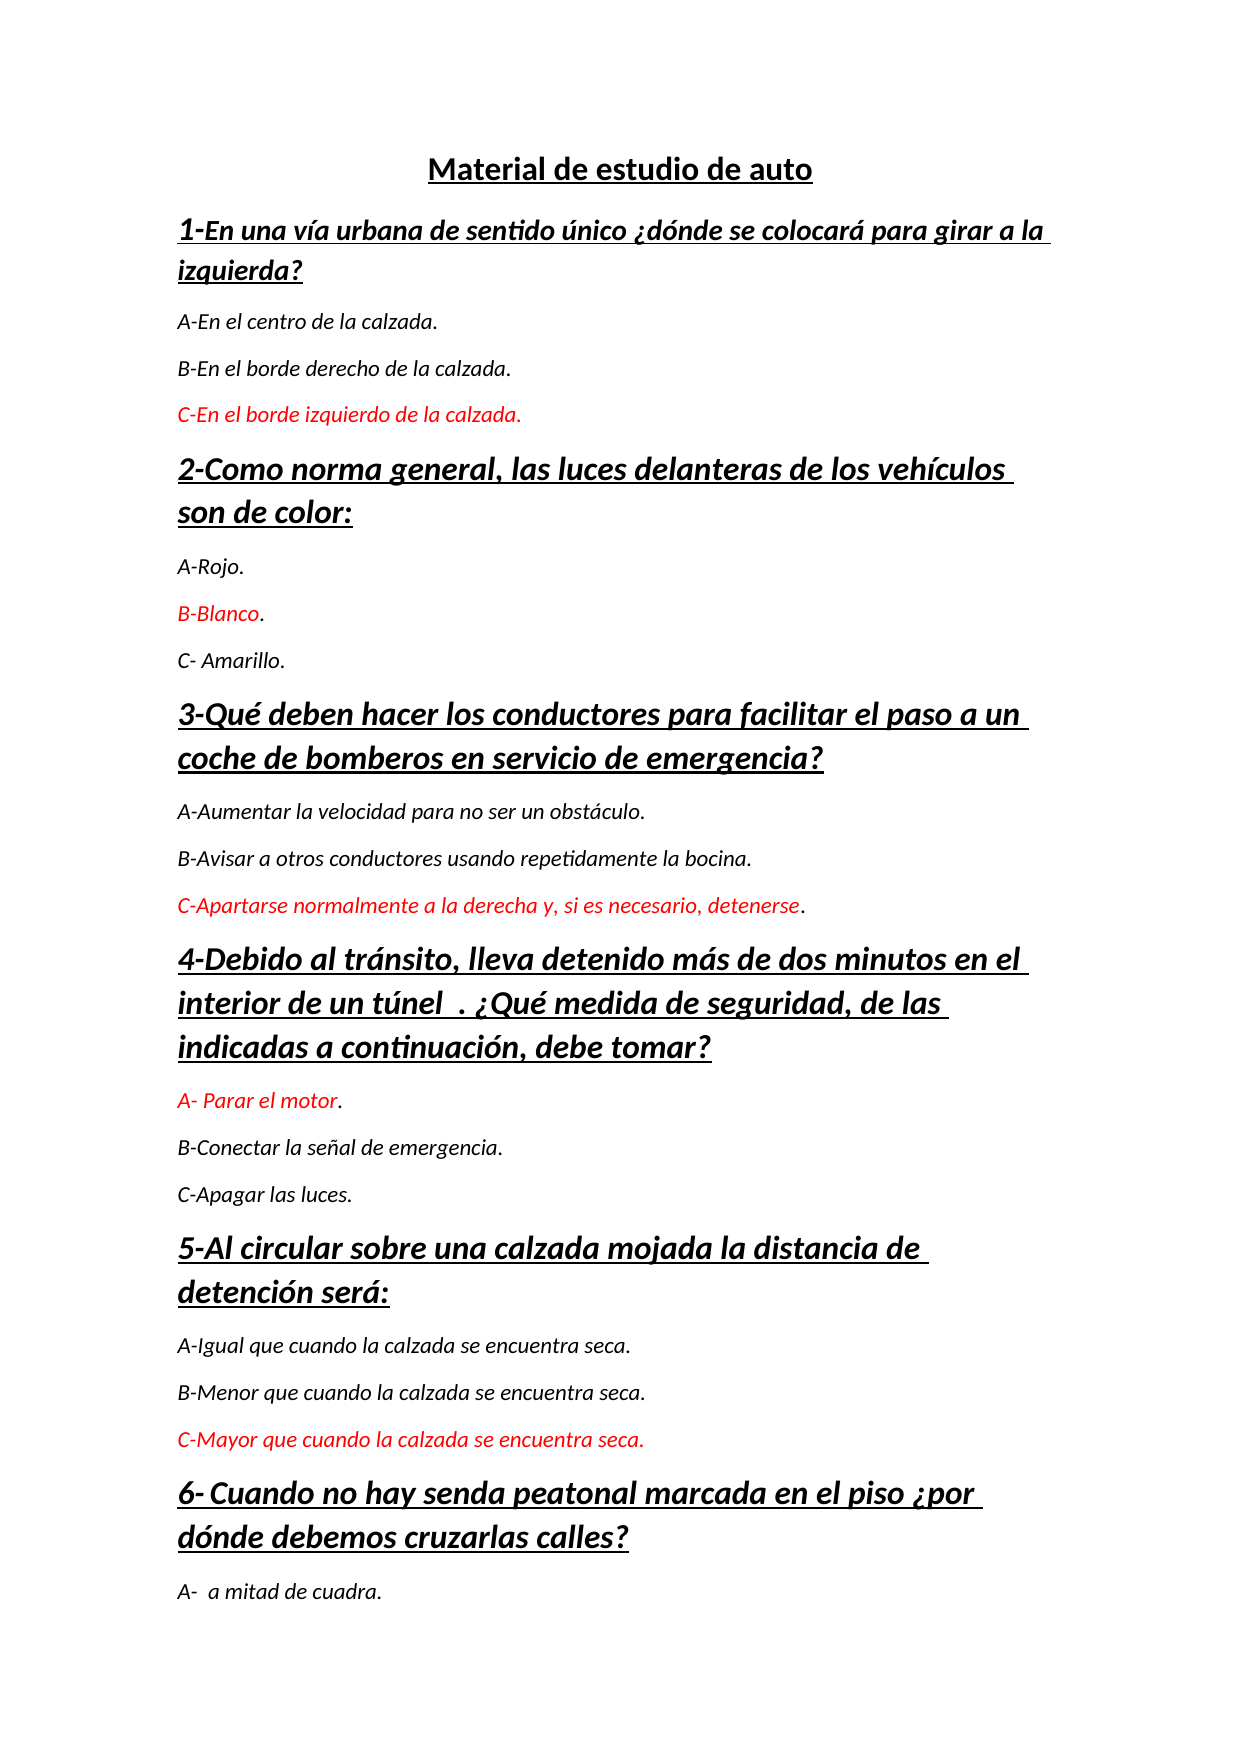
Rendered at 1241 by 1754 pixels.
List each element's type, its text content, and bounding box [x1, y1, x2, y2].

text A-Rojo. [177, 552, 1063, 580]
text A- a mitad de cuadra. [177, 1577, 1063, 1605]
text B-Blanco. [177, 599, 1063, 627]
text B-Menor que cuando la calzada se encuentra seca. [177, 1378, 1063, 1407]
text 3-Qué deben hacer los conductores para facilitar el paso a un coche de bomberos en servicio de emergencia? [177, 693, 1063, 777]
text 5-Al circular sobre una calzada mojada la distancia de detención será: [177, 1227, 1063, 1312]
text 2-Como norma general, las luces delanteras de los vehículos son de color: [177, 447, 1063, 532]
text B-En el borde derecho de la calzada. [177, 354, 1063, 382]
text C-Mayor que cuando la calzada se encuentra seca. [177, 1425, 1063, 1453]
text A-Aumentar la velocidad para no ser un obstáculo. [177, 797, 1063, 825]
text C-En el borde izquierdo de la calzada. [177, 401, 1063, 429]
text C- Amarillo. [177, 646, 1063, 674]
text A- Parar el motor. [177, 1086, 1063, 1114]
text C-Apagar las luces. [177, 1180, 1063, 1208]
text 4-Debido al tránsito, lleva detenido más de dos minutos en el interior de un túnel . ¿Qué medida de seguridad, de las indicadas a continuación, debe tomar? [177, 938, 1063, 1067]
text A-Igual que cuando la calzada se encuentra seca. [177, 1332, 1063, 1360]
text C-Apartarse normalmente a la derecha y, si es necesario, detenerse. [177, 891, 1063, 919]
text B-Avisar a otros conductores usando repetidamente la bocina. [177, 844, 1063, 872]
text 6- Cuando no hay senda peatonal marcada en el piso ¿por dónde debemos cruzarlas calles? [177, 1472, 1063, 1557]
text Material de estudio de auto [177, 148, 1063, 188]
text 1-En una vía urbana de sentido único ¿dónde se colocará para girar a la izquierda? [177, 208, 1063, 287]
text A-En el centro de la calzada. [177, 307, 1063, 335]
text B-Conectar la señal de emergencia. [177, 1133, 1063, 1161]
